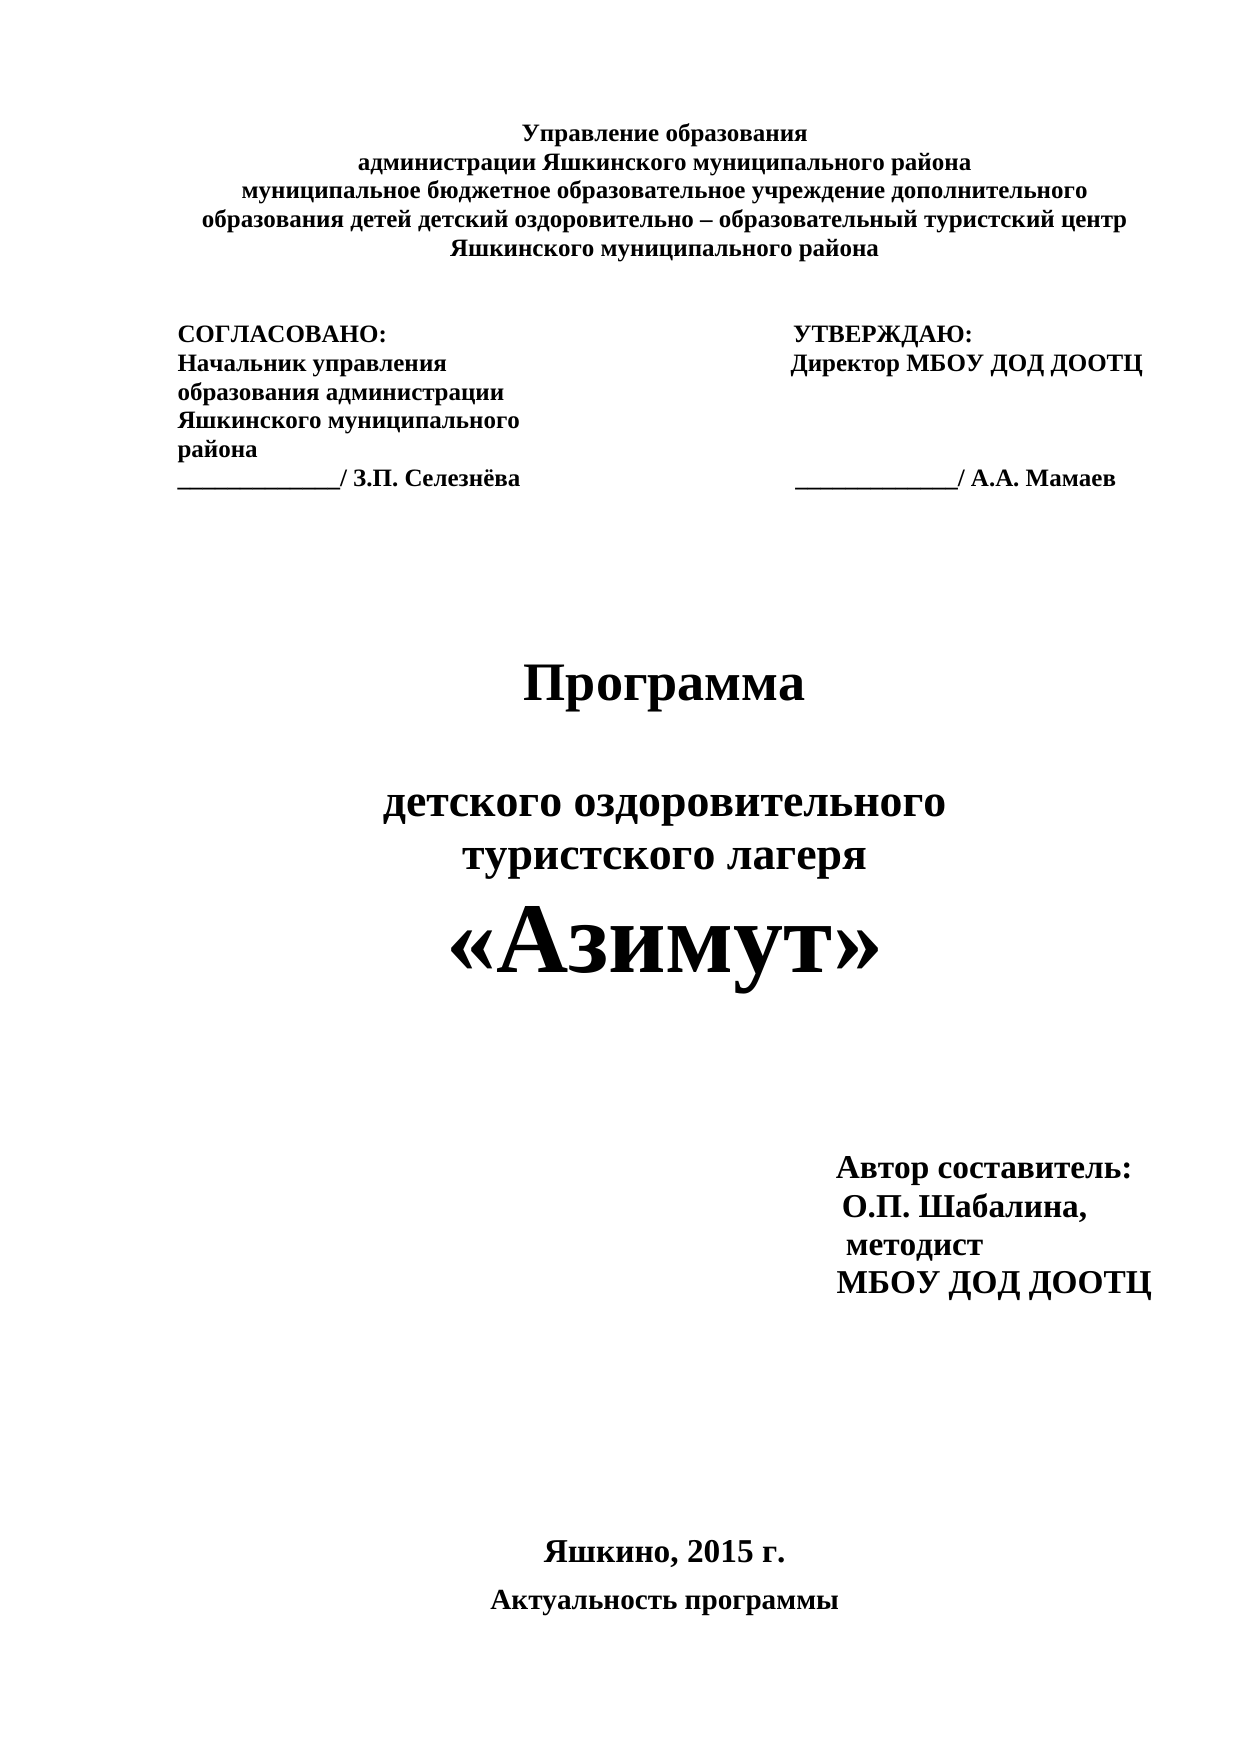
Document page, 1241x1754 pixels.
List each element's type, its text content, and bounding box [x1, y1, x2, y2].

text Актуальность программы [177, 1582, 1152, 1616]
text «Азимут» [177, 879, 1152, 994]
text О.П. Шабалина, [177, 1186, 1152, 1224]
text детского оздоровительного [177, 774, 1152, 827]
text Автор составитель: [177, 1148, 1152, 1186]
text Яшкино, 2015 г. [177, 1531, 1152, 1569]
text Начальник управления Директор МБОУ ДОД ДООТЦ [177, 348, 1152, 377]
text туристского лагеря [177, 827, 1152, 879]
text методист [177, 1224, 1152, 1263]
text района [177, 434, 1152, 463]
text Яшкинского муниципального [177, 406, 1152, 434]
text Программа [177, 649, 1152, 712]
text МБОУ ДОД ДООТЦ [177, 1263, 1152, 1301]
text образования администрации [177, 377, 1152, 406]
text администрации Яшкинского муниципального района [177, 147, 1152, 176]
text _____________/ З.П. Селезнёва _____________/ А.А. Мамаев [177, 463, 1152, 492]
text СОГЛАСОВАНО: УТВЕРЖДАЮ: [177, 319, 1152, 348]
text Управление образования [177, 118, 1152, 147]
text муниципальное бюджетное образовательное учреждение дополнительного образования детей детский оздоровительно – образовательный туристский центр Яшкинского муниципального района [177, 176, 1152, 262]
